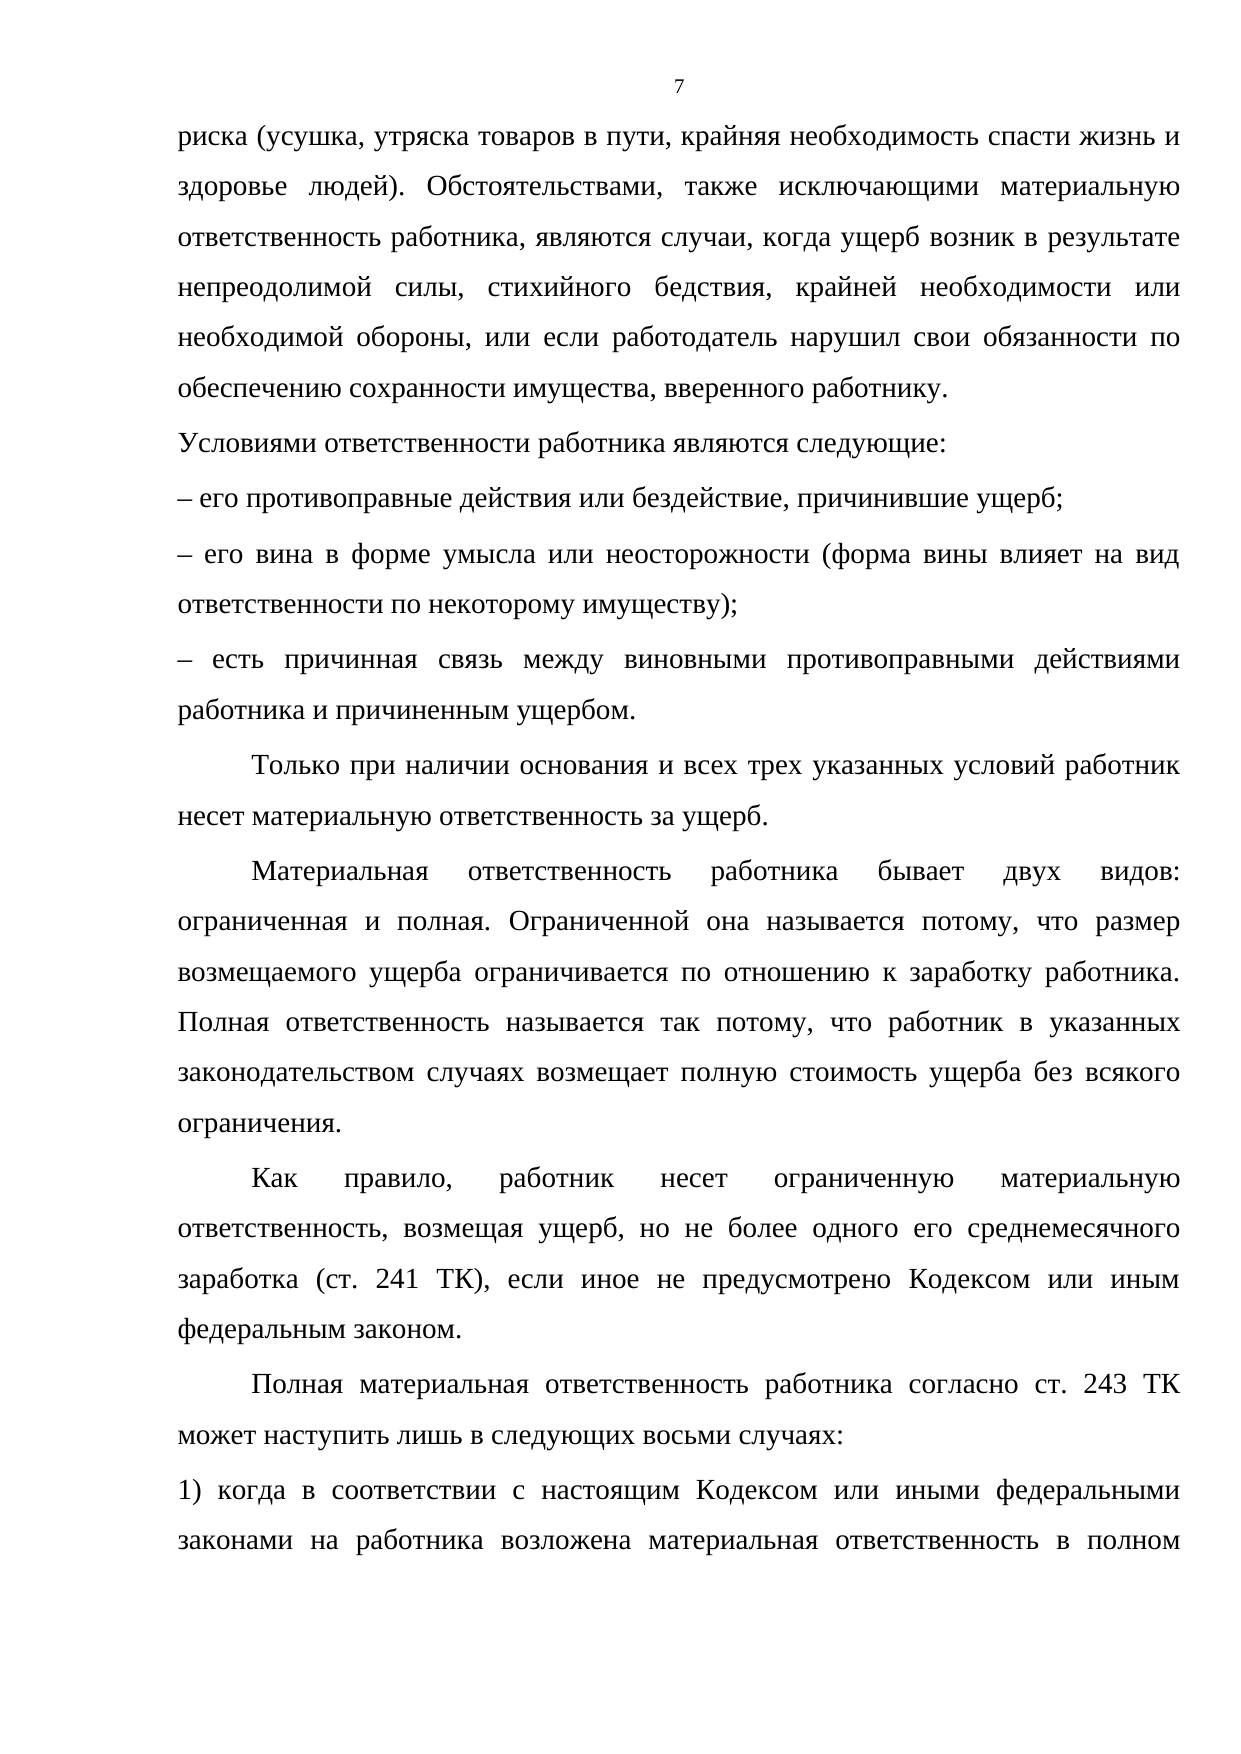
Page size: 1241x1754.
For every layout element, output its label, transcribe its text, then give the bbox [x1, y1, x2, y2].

text – его вина в форме умысла или неосторожности (форма вины влияет на вид ответственности по некоторому имуществу); [177, 536, 1181, 620]
text Условиями ответственности работника являются следующие: [177, 425, 1181, 459]
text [177, 1472, 1181, 1556]
text Материальная ответственность работника бывает двух видов: ограниченная и полная. Ограниченной она называется потому, что размер возмещаемого ущерба ограничивается по отношению к заработку работника. Полная ответственность называется так потому, что работник в указанных законодательством случаях возмещает полную стоимость ущерба без всякого ограничения. [177, 853, 1181, 1138]
text Только при наличии основания и всех трех указанных условий работник несет материальную ответственность за ущерб. [177, 747, 1181, 831]
text Как правило, работник несет ограниченную материальную ответственность, возмещая ущерб, но не более одного его среднемесячного заработка (ст. 241 ТК), если иное не предусмотрено Кодексом или иным федеральным законом. [177, 1160, 1181, 1344]
text Полная материальная ответственность работника согласно ст. 243 ТК может наступить лишь в следующих восьми случаях: [177, 1366, 1181, 1450]
text – его противоправные действия или бездействие, причинившие ущерб; [177, 481, 1181, 514]
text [177, 118, 1181, 403]
text – есть причинная связь между виновными противоправными действиями работника и причиненным ущербом. [177, 642, 1181, 726]
